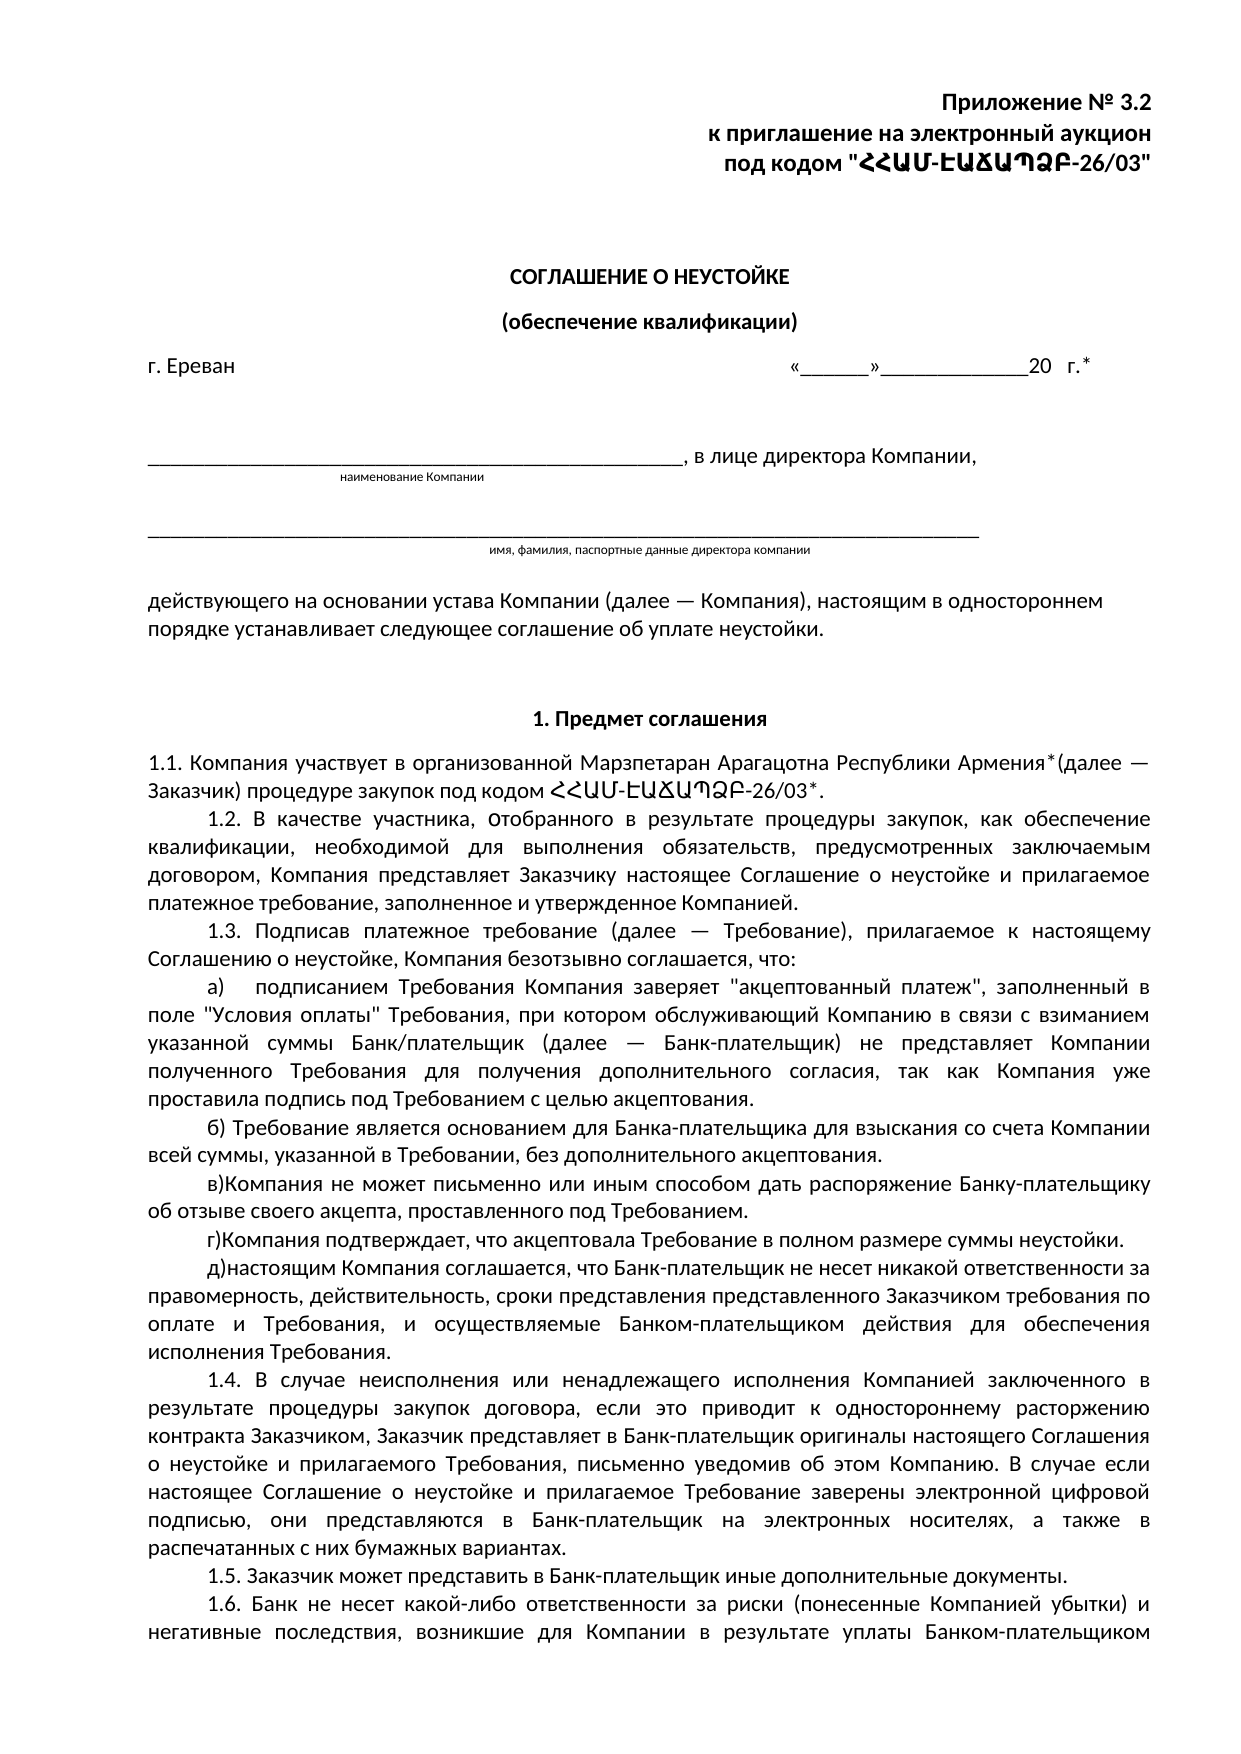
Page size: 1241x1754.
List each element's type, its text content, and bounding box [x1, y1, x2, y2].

text 1.5. Заказчик может представить в Банк-плательщик иные дополнительные документы. [148, 1561, 1152, 1589]
text в)Компания не может письменно или иным способом дать распоряжение Банку-плательщику об отзыве своего акцепта, проставленного под Требованием. [148, 1169, 1152, 1225]
text (обеспечение квалификации) [148, 307, 1152, 335]
text имя, фамилия, паспортные данные директора компании [148, 542, 1152, 569]
text а) подписанием Требования Компания заверяет "акцептованный платеж", заполненный в поле "Условия оплаты" Требования, при котором обслуживающий Компанию в связи с взиманием указанной суммы Банк/плательщик (далее — Банк-плательщик) не представляет Компании полученного Требования для получения дополнительного согласия, так как Компания уже проставила подпись под Требованием с целью акцептования. [148, 972, 1152, 1113]
text порядке устанавливает следующее соглашение об уплате неустойки. [148, 614, 1152, 642]
text 1.3. Подписав платежное требование (далее — Требование), прилагаемое к настоящему Соглашению о неустойке, Компания безотзывно соглашается, что: [148, 916, 1152, 972]
text действующего на основании устава Компании (далее — Компания), настоящим в одностороннем [148, 586, 1152, 614]
text 1.1. Компания участвует в организованной Марзпетаран Арагацотна Республики Армения*(далее — Заказчик) процедуре закупок под кодом ՀՀԱՄ-ԷԱՃԱՊՁԲ-26/03*. [148, 748, 1152, 804]
text г)Компания подтверждает, что акцептовала Требование в полном размере суммы неустойки. [148, 1225, 1152, 1253]
text к приглашение на электронный аукцион [177, 117, 1152, 147]
text 1.2. В качестве участника, օтобранного в результате процедуры закупок, как обеспечение квалификации, необходимой для выполнения обязательств, предусмотренных заключаемым договором, Kомпания представляет Заказчику настоящее Соглашение о неустойке и прилагаемое платежное требование, заполненное и утвержденное Компанией. [148, 804, 1152, 916]
text 1. Предмет соглашения [148, 704, 1152, 732]
text д)настоящим Компания соглашается, что Банк-плательщик не несет никакой ответственности за правомерность, действительность, сроки представления представленного Заказчиком требования по оплате и Требования, и осуществляемые Банком-плательщиком действия для обеспечения исполнения Требования. [148, 1253, 1152, 1365]
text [148, 1589, 1152, 1645]
text _________________________________________________________________________ [148, 513, 1152, 542]
text Приложение № 3.2 [148, 86, 1152, 117]
table_header г. Ереван [136, 351, 635, 396]
table_header «______»_____________20 г.* [635, 351, 1104, 396]
text под кодом "ՀՀԱՄ-ԷԱՃԱՊՁԲ-26/03" [177, 147, 1152, 178]
text наименование Компании [340, 469, 1152, 497]
text б) Требование является основанием для Банка-плательщика для взыскания со счета Компании всей суммы, указанной в Требовании, без дополнительного акцептования. [148, 1113, 1152, 1169]
text СОГЛАШЕНИЕ О НЕУСТОЙКЕ [148, 262, 1152, 290]
text 1.4. В случае неисполнения или ненадлежащего исполнения Компанией заключенного в результате процедуры закупок договора, если это приводит к одностороннему расторжению контракта Заказчиком, Заказчик представляет в Банк-плательщик оригиналы настоящего Соглашения о неустойке и прилагаемого Требования, письменно уведомив об этом Компанию. В случае если настоящее Соглашение о неустойке и прилагаемое Требование заверены электронной цифровой подписью, они представляются в Банк-плательщик на электронных носителях, а также в распечатанных с них бумажных вариантах. [148, 1365, 1152, 1561]
text _______________________________________________, в лице директора Компании, [148, 441, 1152, 469]
